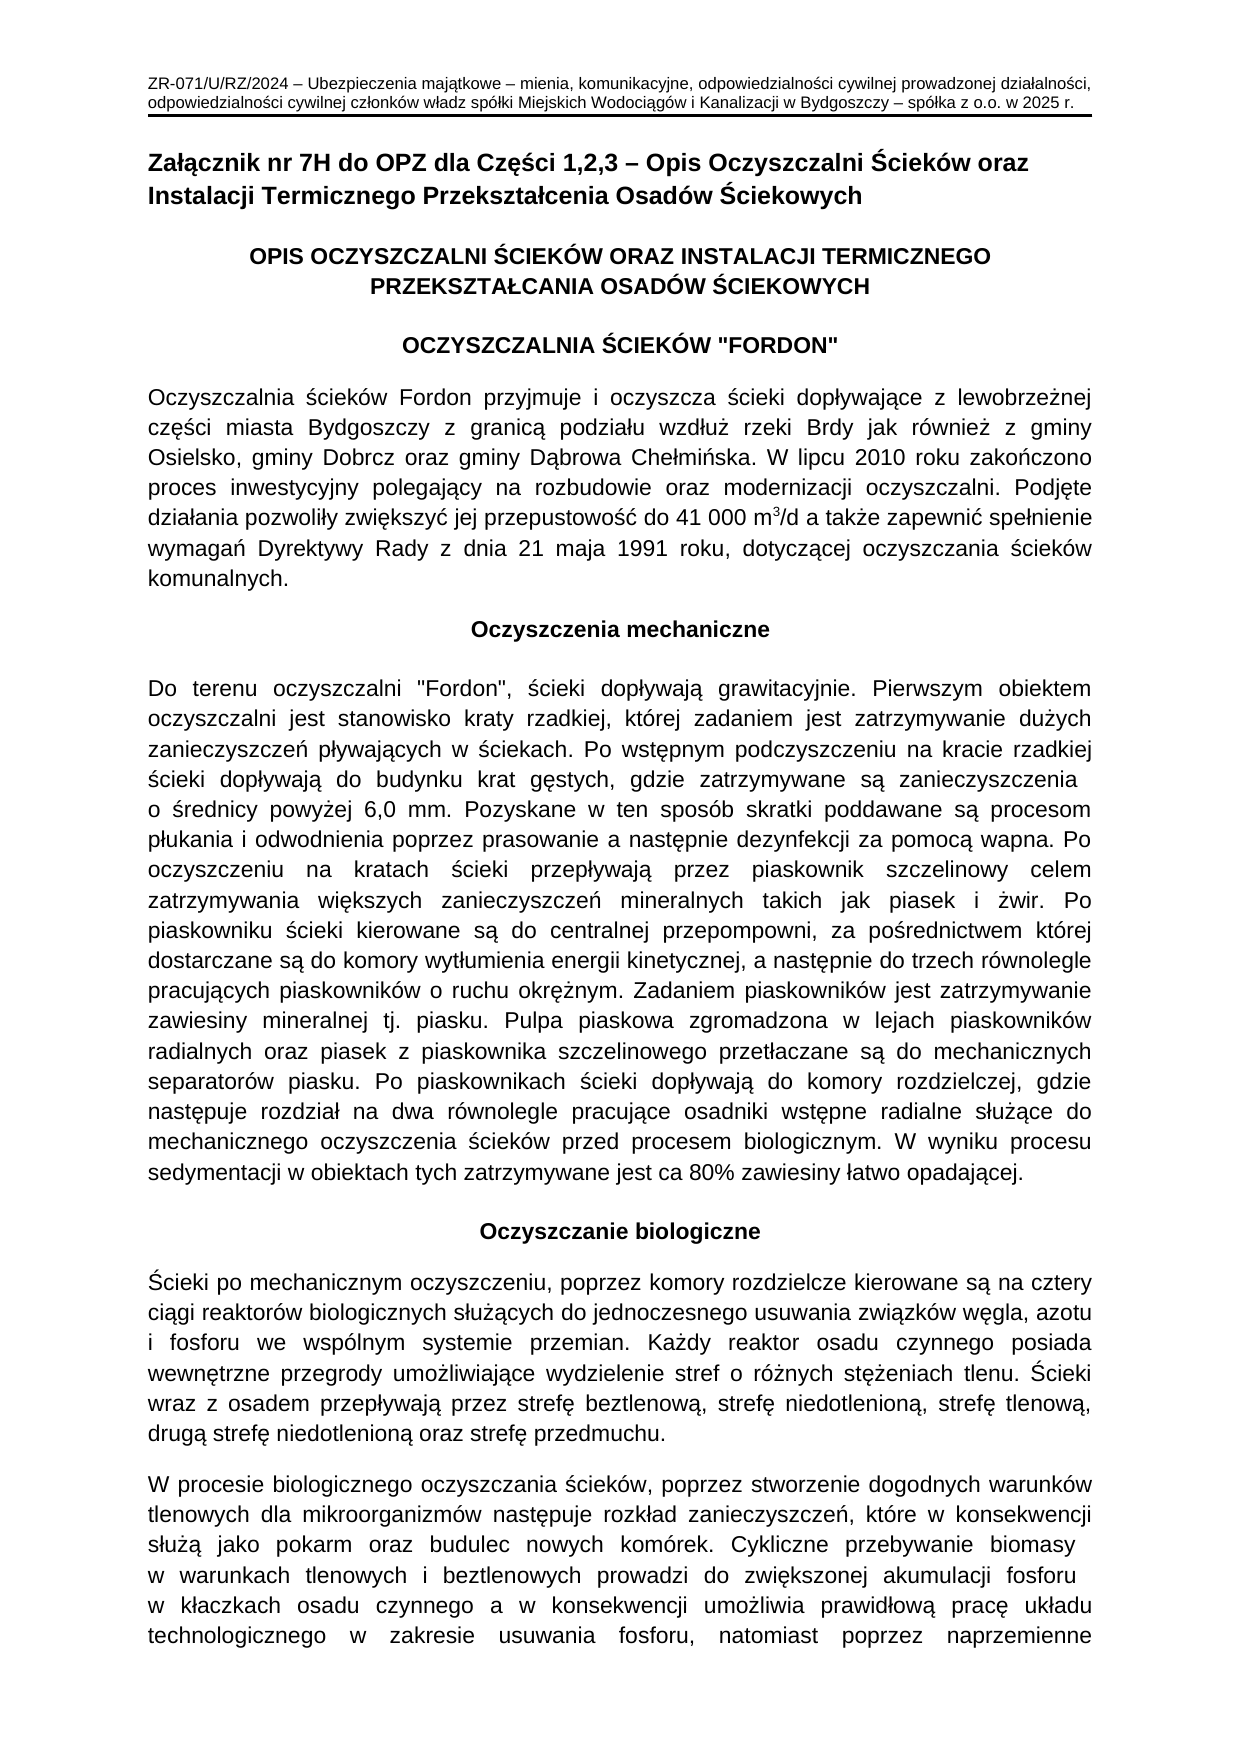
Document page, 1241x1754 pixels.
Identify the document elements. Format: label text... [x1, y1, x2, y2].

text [148, 1471, 1092, 1648]
text OCZYSZCZALNIA ŚCIEKÓW "FORDON" [148, 332, 1092, 359]
text Oczyszczenia mechaniczne [148, 616, 1092, 642]
text OPIS OCZYSZCZALNI ŚCIEKÓW ORAZ INSTALACJI TERMICZNEGO PRZEKSZTAŁCANIA OSADÓW ŚCIEKOWYCH [148, 243, 1092, 299]
text Ścieki po mechanicznym oczyszczeniu, poprzez komory rozdzielcze kierowane są na cztery ciągi reaktorów biologicznych służących do jednoczesnego usuwania związków węgla, azotu i fosforu we wspólnym systemie przemian. Każdy reaktor osadu czynnego posiada wewnętrzne przegrody umożliwiające wydzielenie stref o różnych stężeniach tlenu. Ścieki wraz z osadem przepływają przez strefę beztlenową, strefę niedotlenioną, strefę tlenową, drugą strefę niedotlenioną oraz strefę przedmuchu. [148, 1269, 1092, 1446]
text Oczyszczalnia ścieków Fordon przyjmuje i oczyszcza ścieki dopływające z lewobrzeżnej części miasta Bydgoszczy z granicą podziału wzdłuż rzeki Brdy jak również z gminy Osielsko, gminy Dobrcz oraz gminy Dąbrowa Chełmińska. W lipcu 2010 roku zakończono proces inwestycyjny polegający na rozbudowie oraz modernizacji oczyszczalni. Podjęte działania pozwoliły zwiększyć jej przepustowość do 41 000 m3/d a także zapewnić spełnienie wymagań Dyrektywy Rady z dnia 21 maja 1991 roku, dotyczącej oczyszczania ścieków komunalnych. [148, 383, 1092, 591]
text Do terenu oczyszczalni "Fordon", ścieki dopływają grawitacyjnie. Pierwszym obiektem oczyszczalni jest stanowisko kraty rzadkiej, której zadaniem jest zatrzymywanie dużych zanieczyszczeń pływających w ściekach. Po wstępnym podczyszczeniu na kracie rzadkiej ścieki dopływają do budynku krat gęstych, gdzie zatrzymywane są zanieczyszczenia o średnicy powyżej 6,0 mm. Pozyskane w ten sposób skratki poddawane są procesom płukania i odwodnienia poprzez prasowanie a następnie dezynfekcji za pomocą wapna. Po oczyszczeniu na kratach ścieki przepływają przez piaskownik szczelinowy celem zatrzymywania większych zanieczyszczeń mineralnych takich jak piasek i żwir. Po piaskowniku ścieki kierowane są do centralnej przepompowni, za pośrednictwem której dostarczane są do komory wytłumienia energii kinetycznej, a następnie do trzech równolegle pracujących piaskowników o ruchu okrężnym. Zadaniem piaskowników jest zatrzymywanie zawiesiny mineralnej tj. piasku. Pulpa piaskowa zgromadzona w lejach piaskowników radialnych oraz piasek z piaskownika szczelinowego przetłaczane są do mechanicznych separatorów piasku. Po piaskownikach ścieki dopływają do komory rozdzielczej, gdzie następuje rozdział na dwa równolegle pracujące osadniki wstępne radialne służące do mechanicznego oczyszczenia ścieków przed procesem biologicznym. W wyniku procesu sedymentacji w obiektach tych zatrzymywane jest ca 80% zawiesiny łatwo opadającej. [148, 675, 1092, 1185]
text Załącznik nr 7H do OPZ dla Części 1,2,3 – Opis Oczyszczalni Ścieków oraz Instalacji Termicznego Przekształcenia Osadów Ściekowych [148, 148, 1092, 209]
text Oczyszczanie biologiczne [148, 1218, 1092, 1244]
